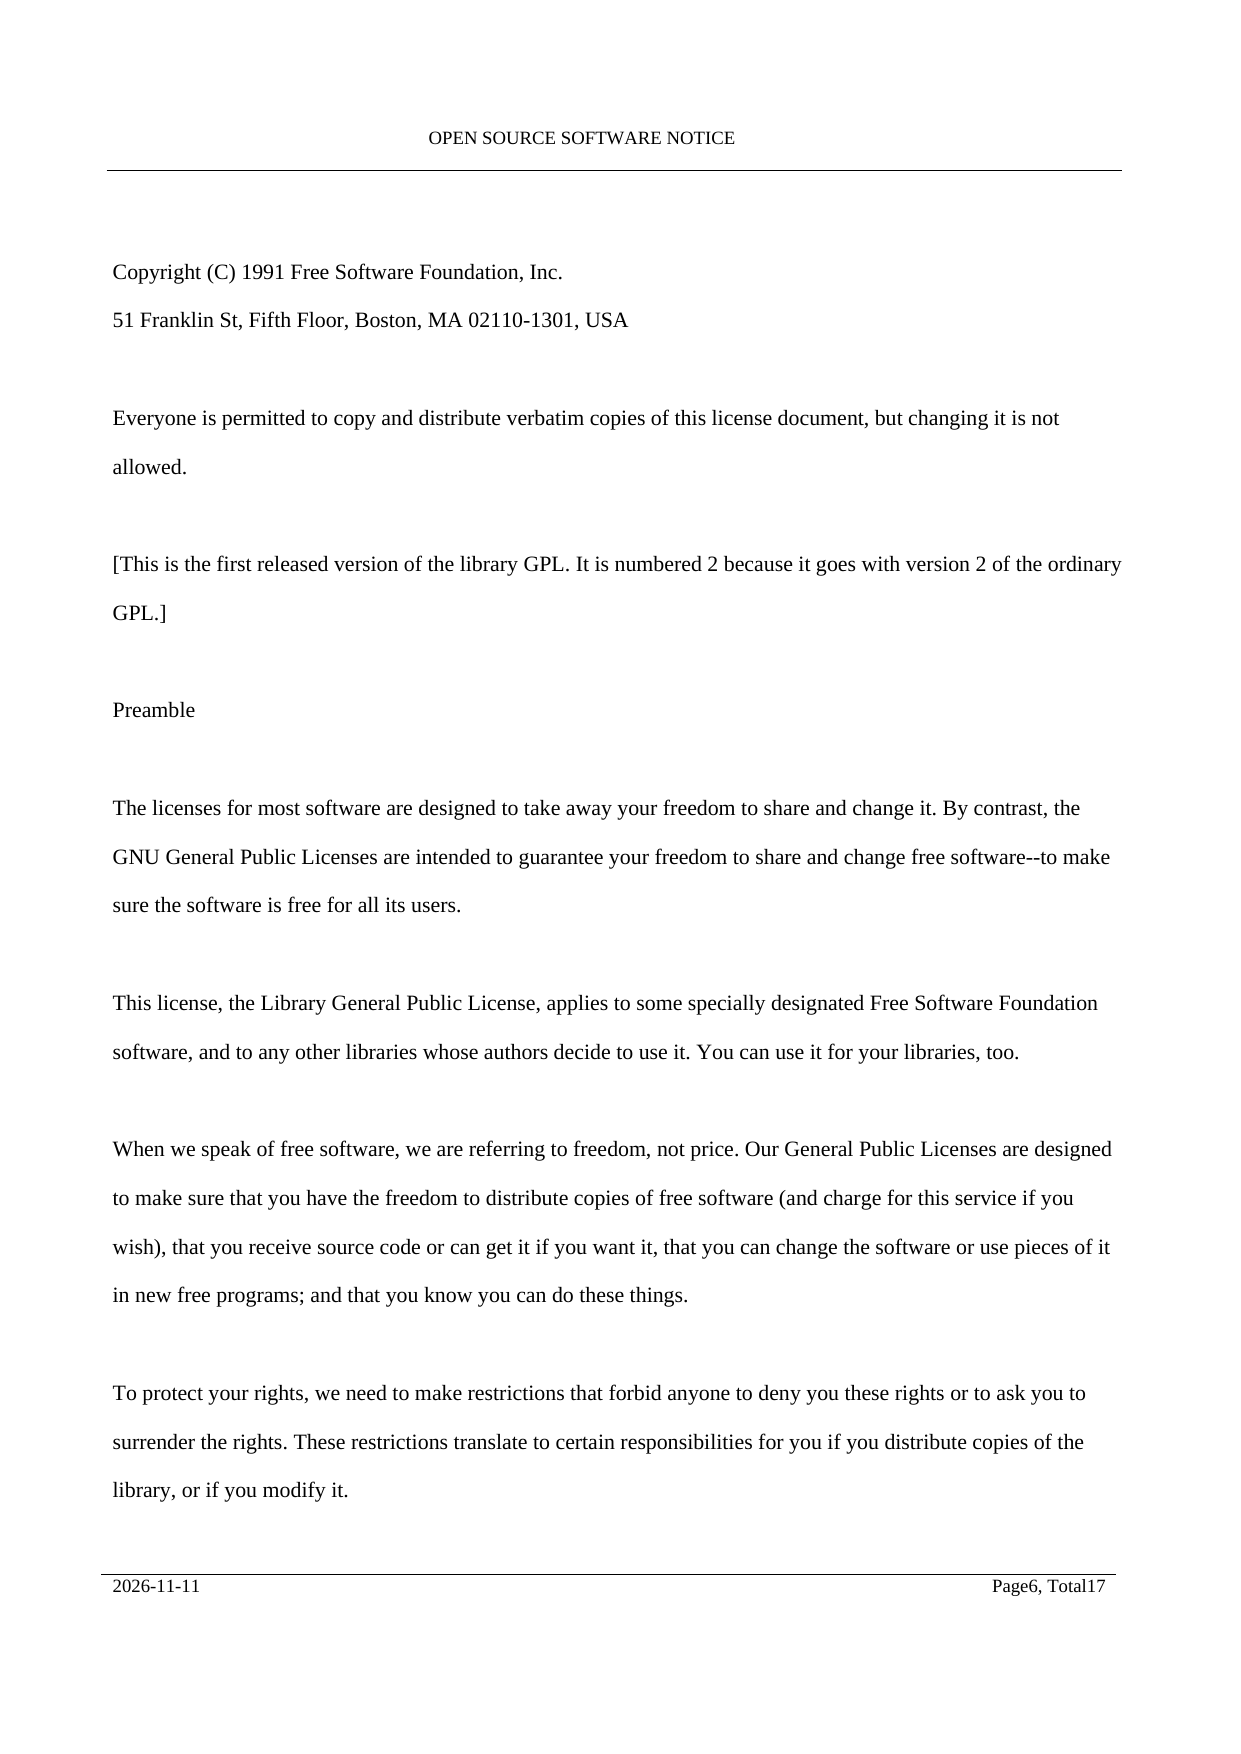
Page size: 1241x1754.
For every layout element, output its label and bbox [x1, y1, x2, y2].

text [112, 206, 1128, 1506]
